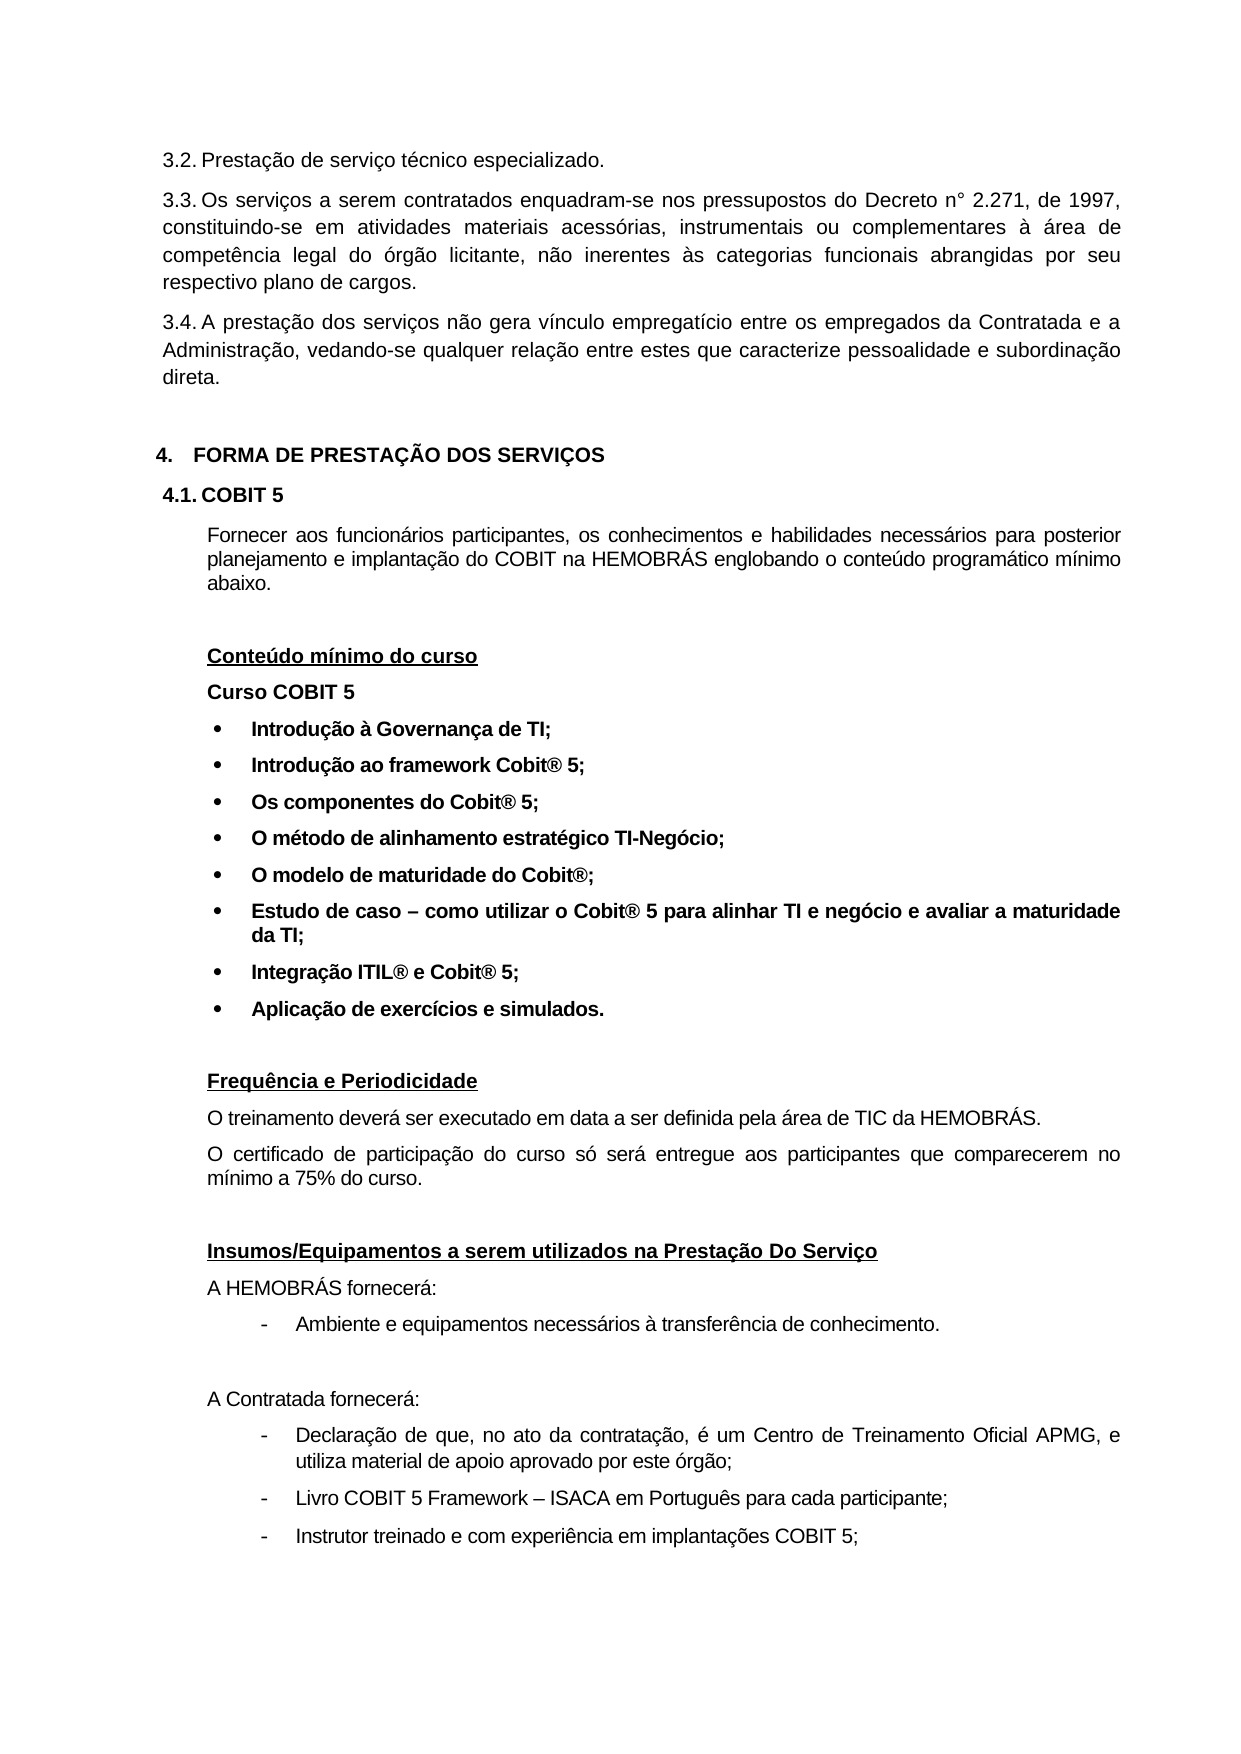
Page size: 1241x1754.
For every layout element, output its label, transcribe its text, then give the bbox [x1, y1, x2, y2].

text Conteúdo mínimo do curso [207, 643, 1122, 667]
text Fornecer aos funcionários participantes, os conhecimentos e habilidades necessários para posterior planejamento e implantação do COBIT na HEMOBRÁS englobando o conteúdo programático mínimo abaixo. [207, 523, 1122, 594]
list Integração ITIL® e Cobit® 5; [214, 960, 1122, 984]
list Prestação de serviço técnico especializado. [162, 148, 1122, 172]
list Livro COBIT 5 Framework – ISACA em Português para cada participante; [258, 1486, 1122, 1511]
text A HEMOBRÁS fornecerá: [207, 1276, 1122, 1299]
list Ambiente e equipamentos necessários à transferência de conhecimento. [258, 1312, 1122, 1338]
list Introdução à Governança de TI; [214, 716, 1122, 741]
list Estudo de caso – como utilizar o Cobit® 5 para alinhar TI e negócio e avaliar a maturidade da TI; [214, 899, 1122, 947]
text A Contratada fornecerá: [207, 1387, 1122, 1411]
list A prestação dos serviços não gera vínculo empregatício entre os empregados da Contratada e a Administração, vedando-se qualquer relação entre estes que caracterize pessoalidade e subordinação direta. [162, 310, 1122, 389]
text FORMA DE PRESTAÇÃO DOS SERVIÇOS [156, 443, 1122, 467]
list Introdução ao framework Cobit® 5; [214, 753, 1122, 777]
list O modelo de maturidade do Cobit®; [214, 863, 1122, 887]
list Declaração de que, no ato da contratação, é um Centro de Treinamento Oficial APMG, e utiliza material de apoio aprovado por este órgão; [258, 1423, 1122, 1473]
list Instrutor treinado e com experiência em implantações COBIT 5; [258, 1524, 1122, 1550]
text O treinamento deverá ser executado em data a ser definida pela área de TIC da HEMOBRÁS. [207, 1106, 1122, 1130]
list O método de alinhamento estratégico TI-Negócio; [214, 826, 1122, 850]
text Insumos/Equipamentos a serem utilizados na Prestação Do Serviço [207, 1239, 1122, 1263]
text Curso COBIT 5 [207, 680, 1122, 704]
list Os componentes do Cobit® 5; [214, 789, 1122, 814]
list COBIT 5 [162, 483, 1122, 507]
text Frequência e Periodicidade [207, 1069, 1122, 1093]
list Aplicação de exercícios e simulados. [214, 996, 1122, 1020]
text O certificado de participação do curso só será entregue aos participantes que comparecerem no mínimo a 75% do curso. [207, 1142, 1122, 1190]
list Os serviços a serem contratados enquadram-se nos pressupostos do Decreto n° 2.271, de 1997, constituindo-se em atividades materiais acessórias, instrumentais ou complementares à área de competência legal do órgão licitante, não inerentes às categorias funcionais abrangidas por seu respectivo plano de cargos. [162, 188, 1122, 294]
